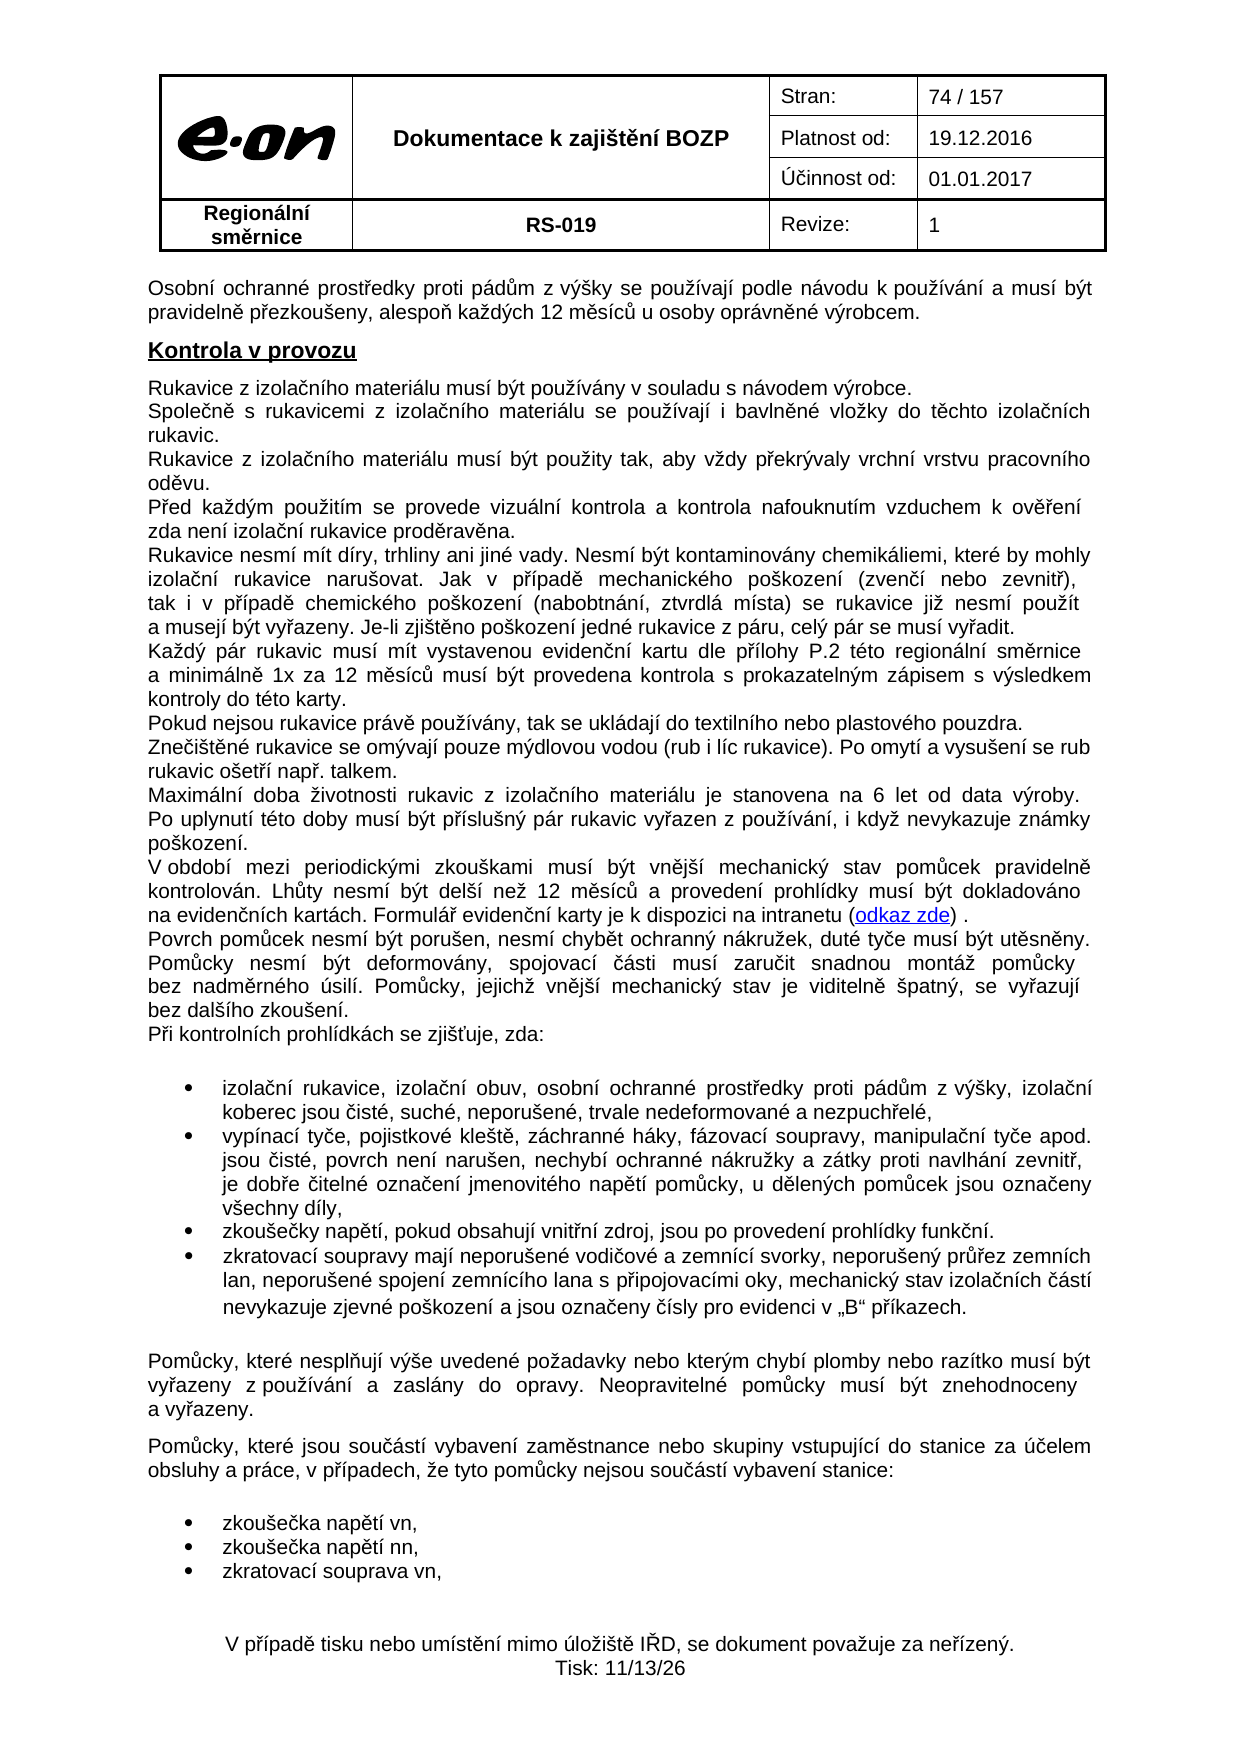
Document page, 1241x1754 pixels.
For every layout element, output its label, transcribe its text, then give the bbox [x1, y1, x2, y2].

text Rukavice z izolačního materiálu musí být používány v souladu s návodem výrobce. [148, 375, 1092, 399]
text Rukavice z izolačního materiálu musí být použity tak, aby vždy překrývaly vrchní vrstvu pracovního oděvu. [148, 447, 1092, 495]
text Povrch pomůcek nesmí být porušen, nesmí chybět ochranný nákružek, duté tyče musí být utěsněny. Pomůcky nesmí být deformovány, spojovací části musí zaručit snadnou montáž pomůcky bez nadměrného úsilí. Pomůcky, jejichž vnější mechanický stav je viditelně špatný, se vyřazují bez dalšího zkoušení. [148, 926, 1092, 1022]
text Pomůcky, které nesplňují výše uvedené požadavky nebo kterým chybí plomby nebo razítko musí být vyřazeny z používání a zaslány do opravy. Neopravitelné pomůcky musí být znehodnoceny a vyřazeny. [148, 1349, 1092, 1421]
text Rukavice nesmí mít díry, trhliny ani jiné vady. Nesmí být kontaminovány chemikáliemi, které by mohly izolační rukavice narušovat. Jak v případě mechanického poškození (zvenčí nebo zevnitř), tak i v případě chemického poškození (nabobtnání, ztvrdlá místa) se rukavice již nesmí použít a musejí být vyřazeny. Je-li zjištěno poškození jedné rukavice z páru, celý pár se musí vyřadit. [148, 543, 1092, 639]
title Kontrola v provozu [148, 337, 1092, 363]
list zkoušečka napětí nn, [185, 1535, 1092, 1559]
text Pomůcky, které jsou součástí vybavení zaměstnance nebo skupiny vstupující do stanice za účelem obsluhy a práce, v případech, že tyto pomůcky nejsou součástí vybavení stanice: [148, 1434, 1092, 1482]
list zkoušečky napětí, pokud obsahují vnitřní zdroj, jsou po provedení prohlídky funkční. [185, 1219, 1092, 1243]
list zkratovací souprava vn, [185, 1559, 1092, 1583]
list zkoušečka napětí vn, [185, 1511, 1092, 1535]
text Před každým použitím se provede vizuální kontrola a kontrola nafouknutím vzduchem k ověření zda není izolační rukavice proděravěna. [148, 495, 1092, 543]
list zkratovací soupravy mají neporušené vodičové a zemnící svorky, neporušený průřez zemních lan, neporušené spojení zemnícího lana s připojovacími oky, mechanický stav izolačních částí nevykazuje zjevné poškození a jsou označeny čísly pro evidenci v „B“ příkazech. [185, 1243, 1092, 1320]
list vypínací tyče, pojistkové kleště, záchranné háky, fázovací soupravy, manipulační tyče apod. jsou čisté, povrch není narušen, nechybí ochranné nákružky a zátky proti navlhání zevnitř, je dobře čitelné označení jmenovitého napětí pomůcky, u dělených pomůcek jsou označeny všechny díly, [185, 1123, 1092, 1219]
text Znečištěné rukavice se omývají pouze mýdlovou vodou (rub i líc rukavice). Po omytí a vysušení se rub rukavic ošetří např. talkem. [148, 735, 1092, 783]
text Společně s rukavicemi z izolačního materiálu se používají i bavlněné vložky do těchto izolačních rukavic. [148, 399, 1092, 447]
text Pokud nejsou rukavice právě používány, tak se ukládají do textilního nebo plastového pouzdra. [148, 711, 1092, 735]
text V období mezi periodickými zkouškami musí být vnější mechanický stav pomůcek pravidelně kontrolován. Lhůty nesmí být delší než 12 měsíců a provedení prohlídky musí být dokladováno na evidenčních kartách. Formulář evidenční karty je k dispozici na intranetu (odkaz zde) . [148, 854, 1092, 926]
text Každý pár rukavic musí mít vystavenou evidenční kartu dle přílohy P.2 této regionální směrnice a minimálně 1x za 12 měsíců musí být provedena kontrola s prokazatelným zápisem s výsledkem kontroly do této karty. [148, 639, 1092, 711]
text Osobní ochranné prostředky proti pádům z výšky se používají podle návodu k používání a musí být pravidelně přezkoušeny, alespoň každých 12 měsíců u osoby oprávněné výrobcem. [148, 276, 1092, 324]
text Při kontrolních prohlídkách se zjišťuje, zda: [148, 1022, 1092, 1046]
text Maximální doba životnosti rukavic z izolačního materiálu je stanovena na 6 let od data výroby. Po uplynutí této doby musí být příslušný pár rukavic vyřazen z používání, i když nevykazuje známky poškození. [148, 783, 1092, 854]
list izolační rukavice, izolační obuv, osobní ochranné prostředky proti pádům z výšky, izolační koberec jsou čisté, suché, neporušené, trvale nedeformované a nezpuchřelé, [185, 1075, 1092, 1123]
